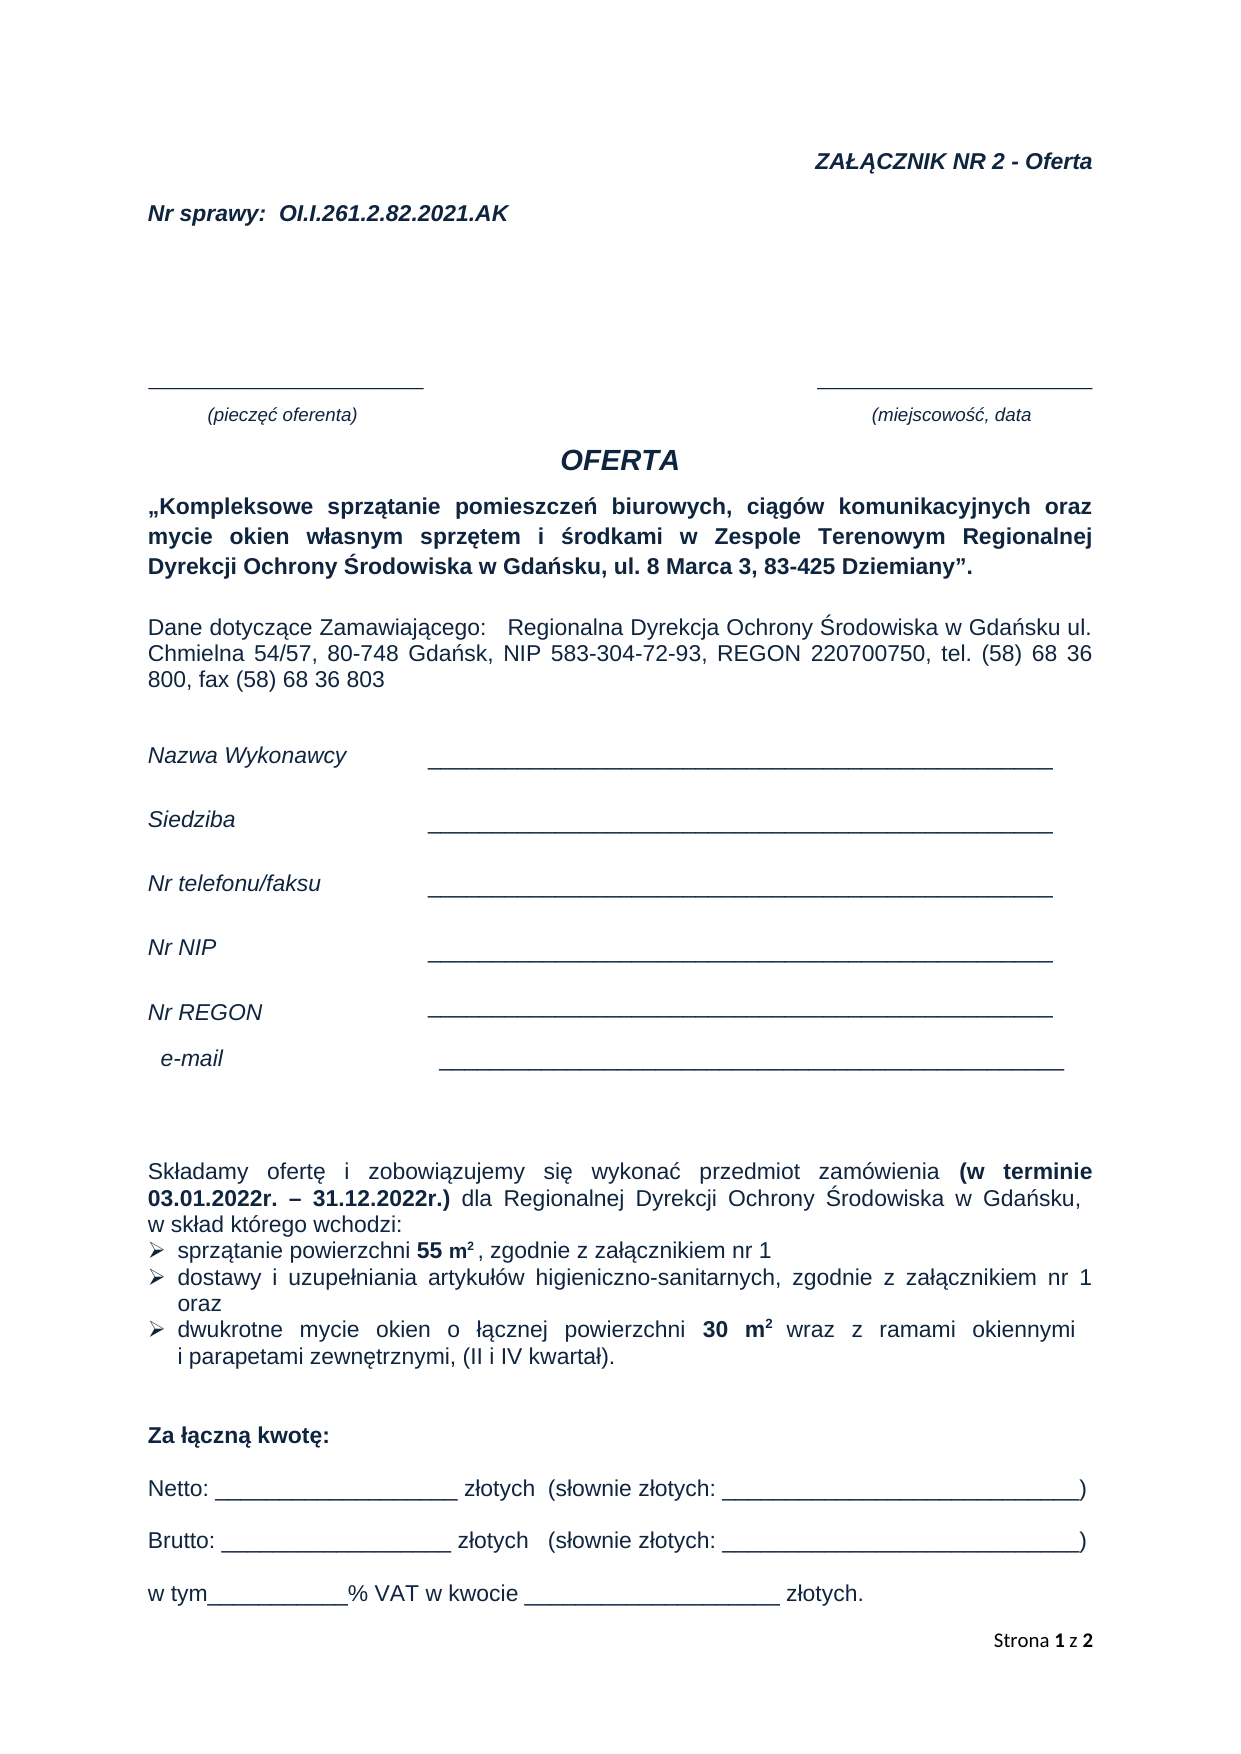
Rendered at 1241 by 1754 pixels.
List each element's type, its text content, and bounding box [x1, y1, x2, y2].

text w tym___________% VAT w kwocie ____________________ złotych. [148, 1580, 1093, 1606]
text Za łączną kwotę: [148, 1422, 1093, 1448]
text Nr sprawy: OI.I.261.2.82.2021.AK [148, 200, 1093, 227]
list sprzątanie powierzchni 55 m2 , zgodnie z załącznikiem nr 1 [148, 1237, 1093, 1264]
table_cell _________________________________________________ [387, 851, 1093, 916]
text „Kompleksowe sprzątanie pomieszczeń biurowych, ciągów komunikacyjnych oraz mycie okien własnym sprzętem i środkami w Zespole Terenowym Regionalnej Dyrekcji Ochrony Środowiska w Gdańsku, ul. 8 Marca 3, 83-425 Dziemiany”. [148, 493, 1093, 579]
table_cell _________________________________________________ [387, 787, 1093, 851]
table_cell Nr telefonu/faksu [136, 851, 387, 916]
table_cell Siedziba [136, 787, 387, 851]
text e-mail _________________________________________________ [148, 1045, 1093, 1072]
table_cell Nr REGON [136, 980, 387, 1045]
table_header Nazwa Wykonawcy [136, 723, 387, 787]
text ______________________ ______________________ [148, 363, 1093, 392]
text Dane dotyczące Zamawiającego: Regionalna Dyrekcja Ochrony Środowiska w Gdańsku ul. Chmielna 54/57, 80-748 Gdańsk, NIP 583-304-72-93, REGON 220700750, tel. (58) 68 36 800, fax (58) 68 36 803 [148, 614, 1093, 693]
text Netto: ___________________ złotych (słownie złotych: ____________________________) [148, 1474, 1093, 1501]
list dostawy i uzupełniania artykułów higieniczno-sanitarnych, zgodnie z załącznikiem nr 1 oraz [148, 1264, 1093, 1316]
text (pieczęć oferenta) (miejscowość, data OFERTA [148, 404, 1093, 476]
text ZAŁĄCZNIK NR 2 - Oferta [148, 148, 1093, 174]
table_cell _________________________________________________ [387, 980, 1093, 1045]
text Składamy ofertę i zobowiązujemy się wykonać przedmiot zamówienia (w terminie 03.01.2022r. – 31.12.2022r.) dla Regionalnej Dyrekcji Ochrony Środowiska w Gdańsku, w skład którego wchodzi: [148, 1158, 1093, 1237]
list dwukrotne mycie okien o łącznej powierzchni 30 m2 wraz z ramami okiennymi i parapetami zewnętrznymi, (II i IV kwartał). [148, 1316, 1093, 1369]
table_cell _________________________________________________ [387, 916, 1093, 980]
table_header _________________________________________________ [387, 723, 1093, 787]
table_cell Nr NIP [136, 916, 387, 980]
text Brutto: __________________ złotych (słownie złotych: ____________________________) [148, 1527, 1093, 1554]
